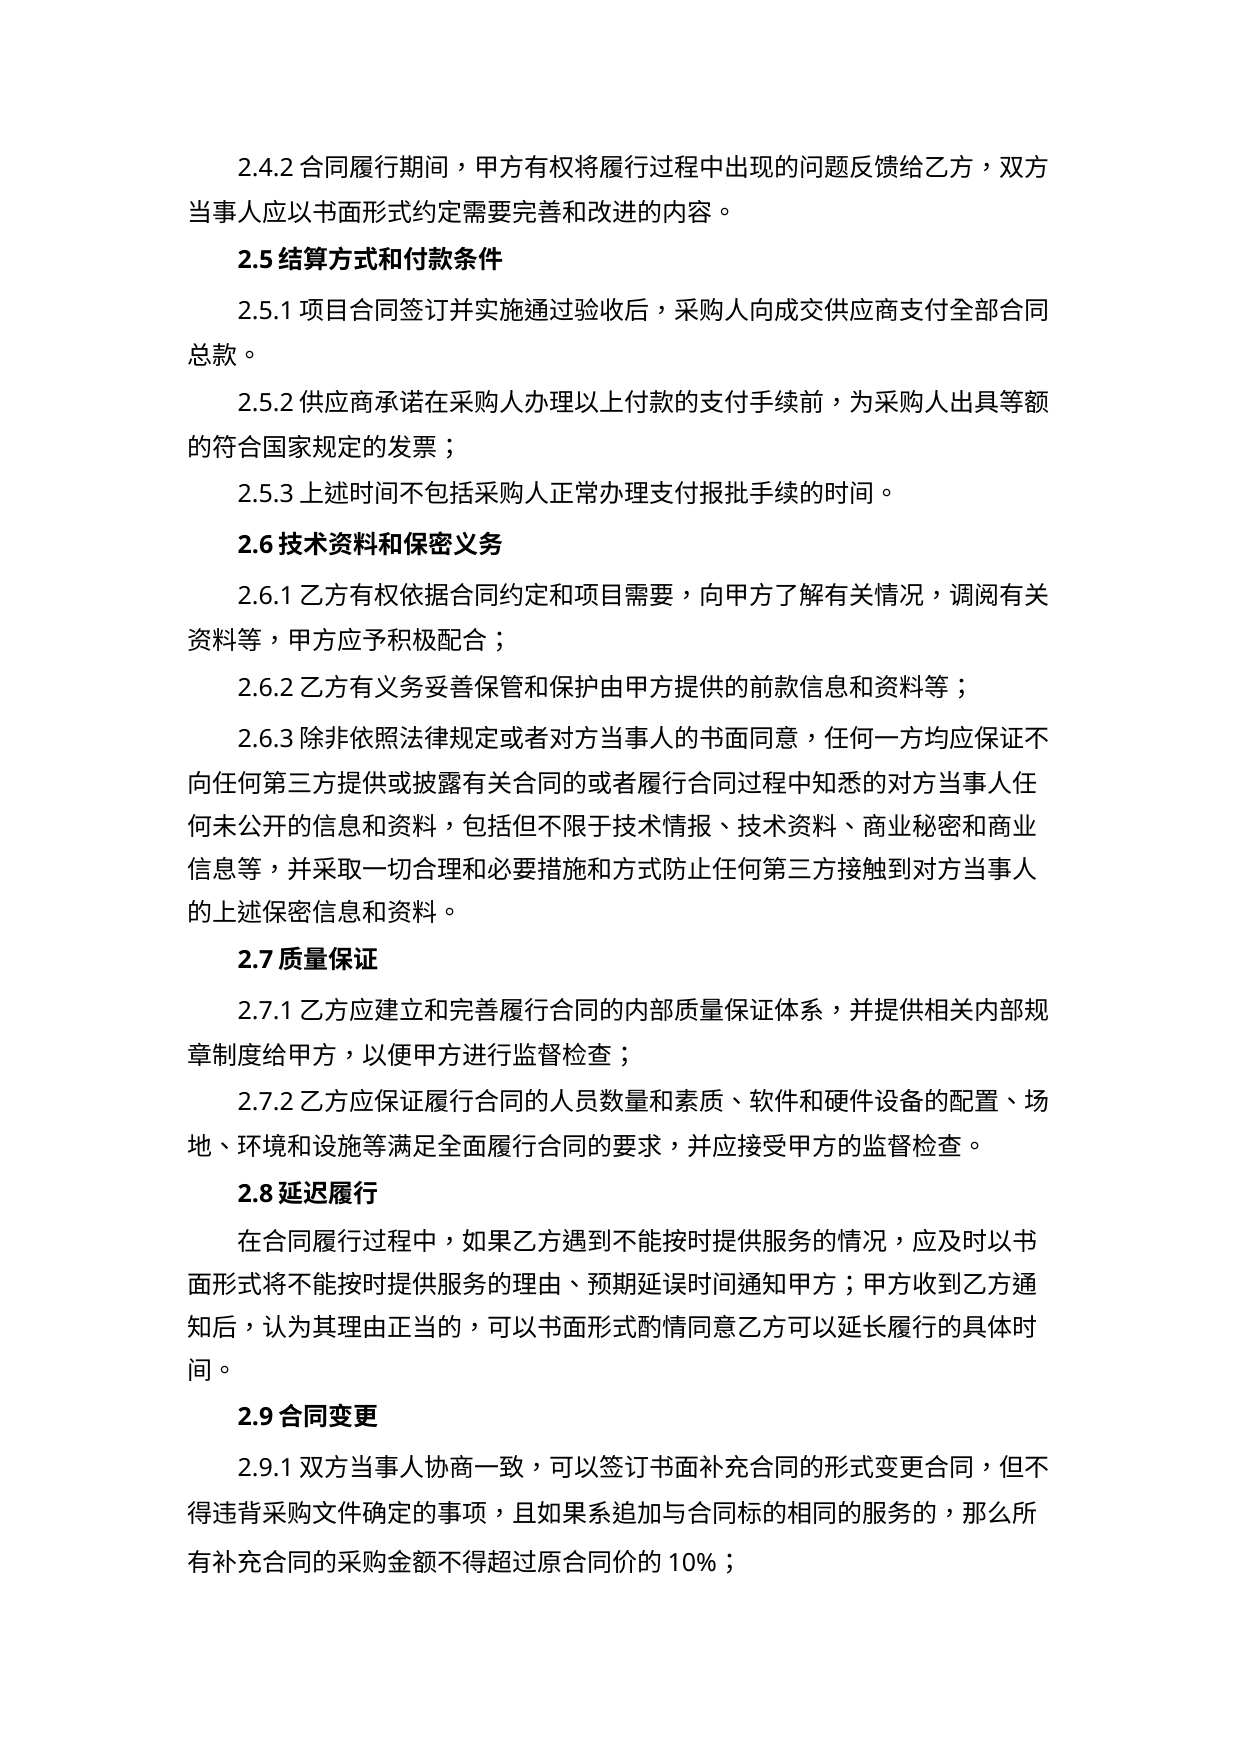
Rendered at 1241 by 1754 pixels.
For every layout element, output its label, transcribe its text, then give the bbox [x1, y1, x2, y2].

text 2.6.2乙方有义务妥善保管和保护由甲方提供的前款信息和资料等； [187, 669, 1053, 703]
text 2.7.1乙方应建立和完善履行合同的内部质量保证体系，并提供相关内部规章制度给甲方，以便甲方进行监督检查； [187, 992, 1053, 1069]
text 2.5.2供应商承诺在采购人办理以上付款的支付手续前，为采购人出具等额的符合国家规定的发票； [187, 384, 1053, 461]
text 2.4.2合同履行期间，甲方有权将履行过程中出现的问题反馈给乙方，双方当事人应以书面形式约定需要完善和改进的内容。 [187, 150, 1053, 227]
text 2.9.1双方当事人协商一致，可以签订书面补充合同的形式变更合同，但不得违背采购文件确定的事项，且如果系追加与合同标的相同的服务的，那么所有补充合同的采购金额不得超过原合同价的10%； [187, 1450, 1053, 1578]
text 2.6技术资料和保密义务 [187, 527, 1053, 561]
text 2.5.1项目合同签订并实施通过验收后，采购人向成交供应商支付全部合同总款。 [187, 293, 1053, 370]
text 2.7.2乙方应保证履行合同的人员数量和素质、软件和硬件设备的配置、场地、环境和设施等满足全面履行合同的要求，并应接受甲方的监督检查。 [187, 1084, 1053, 1161]
text 2.8延迟履行 [187, 1176, 1053, 1209]
text 2.5结算方式和付款条件 [187, 242, 1053, 276]
text 在合同履行过程中，如果乙方遇到不能按时提供服务的情况，应及时以书面形式将不能按时提供服务的理由、预期延误时间通知甲方；甲方收到乙方通知后，认为其理由正当的，可以书面形式酌情同意乙方可以延长履行的具体时间。 [187, 1227, 1053, 1385]
text 2.9合同变更 [187, 1399, 1053, 1433]
text 2.7质量保证 [187, 941, 1053, 975]
text 2.6.1乙方有权依据合同约定和项目需要，向甲方了解有关情况，调阅有关资料等，甲方应予积极配合； [187, 578, 1053, 655]
text 2.5.3上述时间不包括采购人正常办理支付报批手续的时间。 [187, 476, 1053, 510]
text 2.6.3除非依照法律规定或者对方当事人的书面同意，任何一方均应保证不向任何第三方提供或披露有关合同的或者履行合同过程中知悉的对方当事人任何未公开的信息和资料，包括但不限于技术情报、技术资料、商业秘密和商业信息等，并采取一切合理和必要措施和方式防止任何第三方接触到对方当事人的上述保密信息和资料。 [187, 720, 1053, 927]
